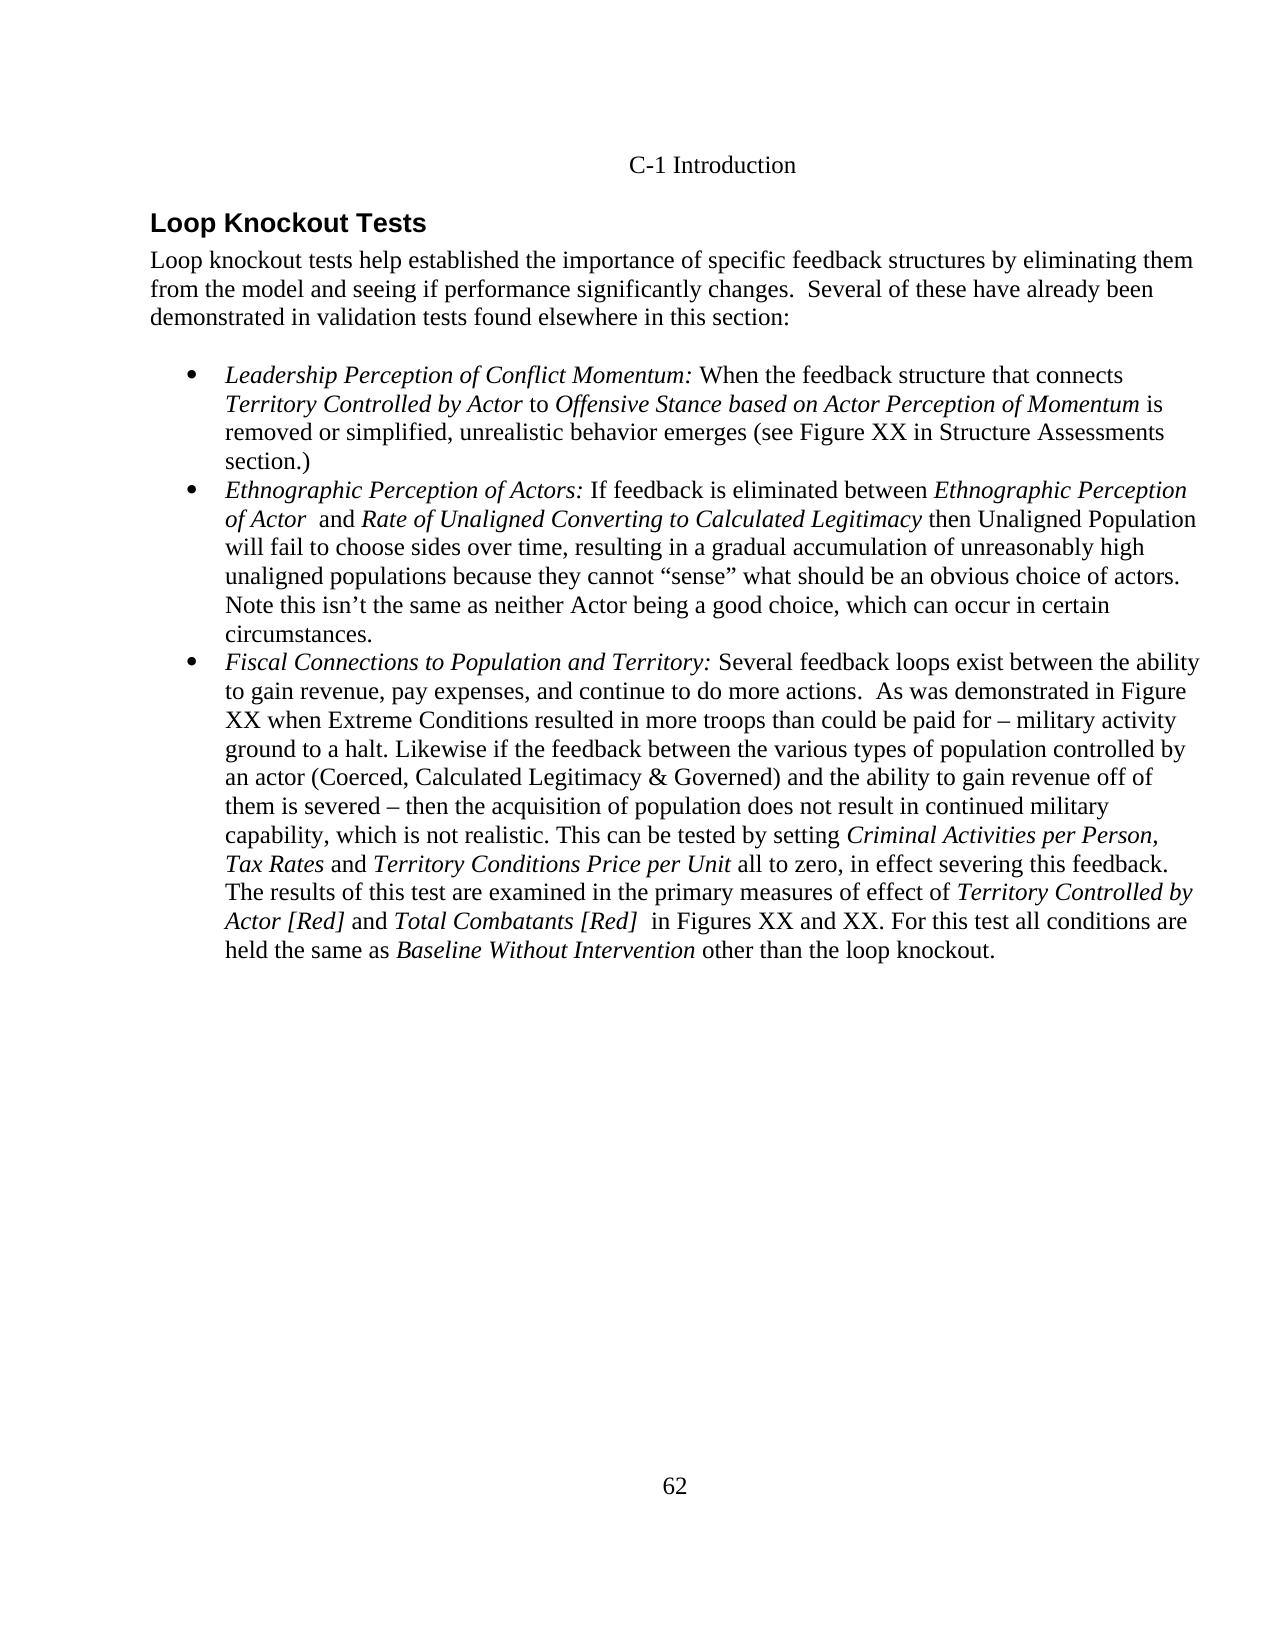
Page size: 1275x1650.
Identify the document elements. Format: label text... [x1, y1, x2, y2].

list Leadership Perception of Conflict Momentum: When the feedback structure that connects Territory Controlled by Actor to Offensive Stance based on Actor Perception of Momentum is removed or simplified, unrealistic behavior emerges (see Figure XX in Structure Assessments section.) [187, 360, 1200, 475]
list Ethnographic Perception of Actors: If feedback is eliminated between Ethnographic Perception of Actor and Rate of Unaligned Converting to Calculated Legitimacy then Unaligned Population will fail to choose sides over time, resulting in a gradual accumulation of unreasonably high unaligned populations because they cannot “sense” what should be an obvious choice of actors. Note this isn’t the same as neither Actor being a good choice, which can occur in certain circumstances. [187, 475, 1200, 647]
subtitle Loop Knockout Tests [150, 207, 1200, 239]
text Loop knockout tests help established the importance of specific feedback structures by eliminating them from the model and seeing if performance significantly changes. Several of these have already been demonstrated in validation tests found elsewhere in this section: [150, 245, 1200, 331]
list Fiscal Connections to Population and Territory: Several feedback loops exist between the ability to gain revenue, pay expenses, and continue to do more actions. As was demonstrated in Figure XX when Extreme Conditions resulted in more troops than could be paid for – military activity ground to a halt. Likewise if the feedback between the various types of population controlled by an actor (Coerced, Calculated Legitimacy & Governed) and the ability to gain revenue off of them is severed – then the acquisition of population does not result in continued military capability, which is not realistic. This can be tested by setting Criminal Activities per Person, Tax Rates and Territory Conditions Price per Unit all to zero, in effect severing this feedback. The results of this test are examined in the primary measures of effect of Territory Controlled by Actor [Red] and Total Combatants [Red] in Figures XX and XX. For this test all conditions are held the same as Baseline Without Intervention other than the loop knockout. [187, 647, 1200, 964]
